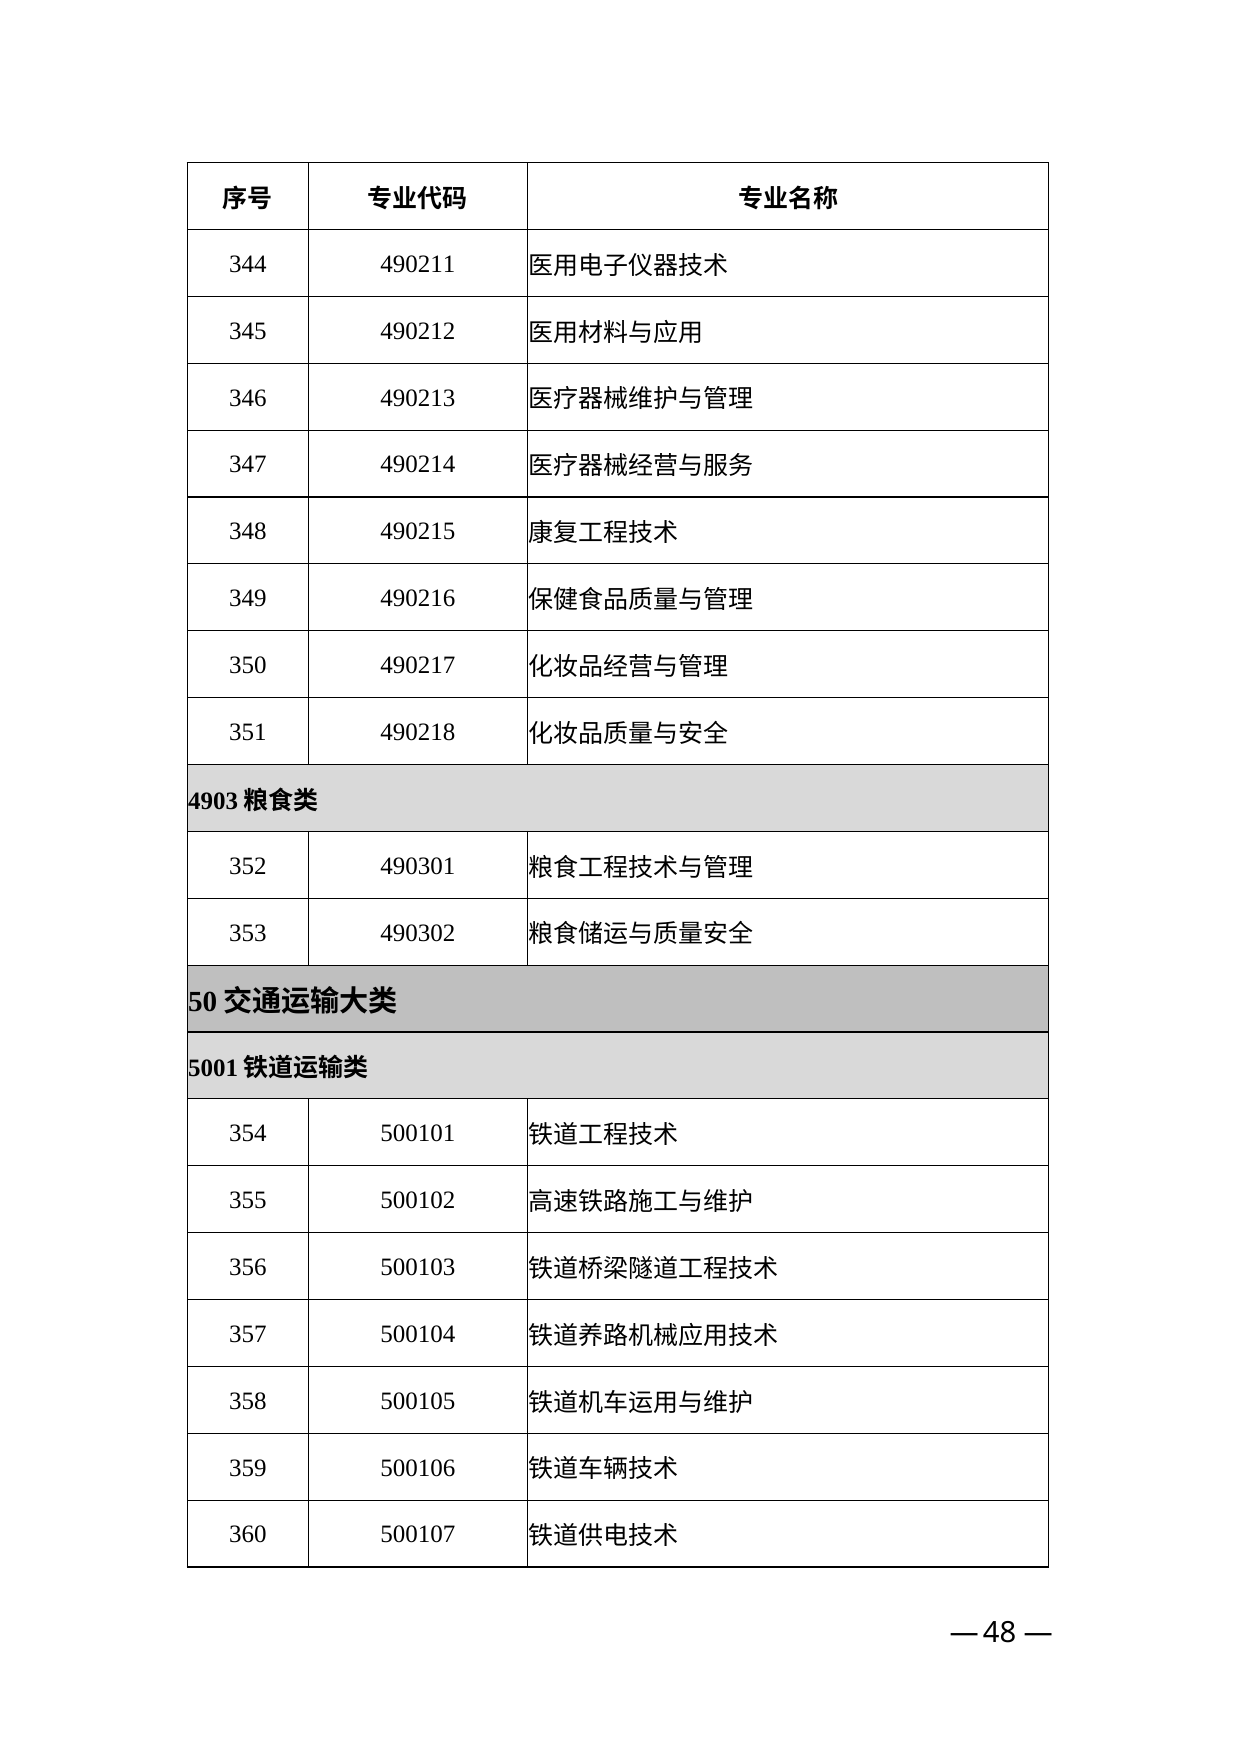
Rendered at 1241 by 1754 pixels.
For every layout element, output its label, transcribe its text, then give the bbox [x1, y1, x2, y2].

table_cell 铁道工程技术 [528, 1099, 1048, 1165]
table_cell 医疗器械维护与管理 [528, 364, 1048, 429]
table_cell 490214 [309, 431, 527, 496]
table_cell 粮食工程技术与管理 [528, 832, 1048, 898]
table_cell 500107 [309, 1501, 527, 1566]
table_cell 高速铁路施工与维护 [528, 1166, 1048, 1232]
table_cell 490211 [309, 230, 527, 296]
table_cell 5001铁道运输类 [188, 1033, 1048, 1098]
table_cell 化妆品质量与安全 [528, 698, 1048, 764]
table_cell 铁道养路机械应用技术 [528, 1300, 1048, 1366]
table_cell 50交通运输大类 [188, 966, 1048, 1031]
table_cell 500102 [309, 1166, 527, 1232]
table_cell 490213 [309, 364, 527, 429]
table_cell 490216 [309, 564, 527, 630]
table_cell 344 [188, 230, 308, 296]
table_cell 355 [188, 1166, 308, 1232]
table_cell 346 [188, 364, 308, 429]
table_cell 化妆品经营与管理 [528, 631, 1048, 697]
table_cell 500104 [309, 1300, 527, 1366]
table_cell 356 [188, 1233, 308, 1299]
table_cell 粮食储运与质量安全 [528, 899, 1048, 964]
table_cell 348 [188, 498, 308, 563]
table_cell 500105 [309, 1367, 527, 1433]
table_cell 铁道机车运用与维护 [528, 1367, 1048, 1433]
table_cell 349 [188, 564, 308, 630]
table_cell 500101 [309, 1099, 527, 1165]
table_header 序号 [188, 163, 308, 229]
table_cell 医用电子仪器技术 [528, 230, 1048, 296]
table_cell 490215 [309, 498, 527, 563]
table_cell 357 [188, 1300, 308, 1366]
table_cell 铁道桥梁隧道工程技术 [528, 1233, 1048, 1299]
table_cell 352 [188, 832, 308, 898]
table_cell 医用材料与应用 [528, 297, 1048, 363]
table_cell 保健食品质量与管理 [528, 564, 1048, 630]
table_cell 358 [188, 1367, 308, 1433]
table_cell 490217 [309, 631, 527, 697]
table_cell 354 [188, 1099, 308, 1165]
table_header 专业代码 [309, 163, 527, 229]
table_cell 490218 [309, 698, 527, 764]
table_cell 360 [188, 1501, 308, 1566]
table_header 专业名称 [528, 163, 1048, 229]
table_cell 359 [188, 1434, 308, 1499]
table_cell 500106 [309, 1434, 527, 1499]
table_cell 347 [188, 431, 308, 496]
table_cell 铁道车辆技术 [528, 1434, 1048, 1499]
table_cell 500103 [309, 1233, 527, 1299]
table_cell 490212 [309, 297, 527, 363]
table_cell 康复工程技术 [528, 498, 1048, 563]
table_cell 490301 [309, 832, 527, 898]
table_cell 4903粮食类 [188, 765, 1048, 831]
table_cell 铁道供电技术 [528, 1501, 1048, 1566]
table_cell 医疗器械经营与服务 [528, 431, 1048, 496]
table_cell 490302 [309, 899, 527, 964]
table_cell 353 [188, 899, 308, 964]
table_cell 345 [188, 297, 308, 363]
table_cell 350 [188, 631, 308, 697]
table_cell 351 [188, 698, 308, 764]
